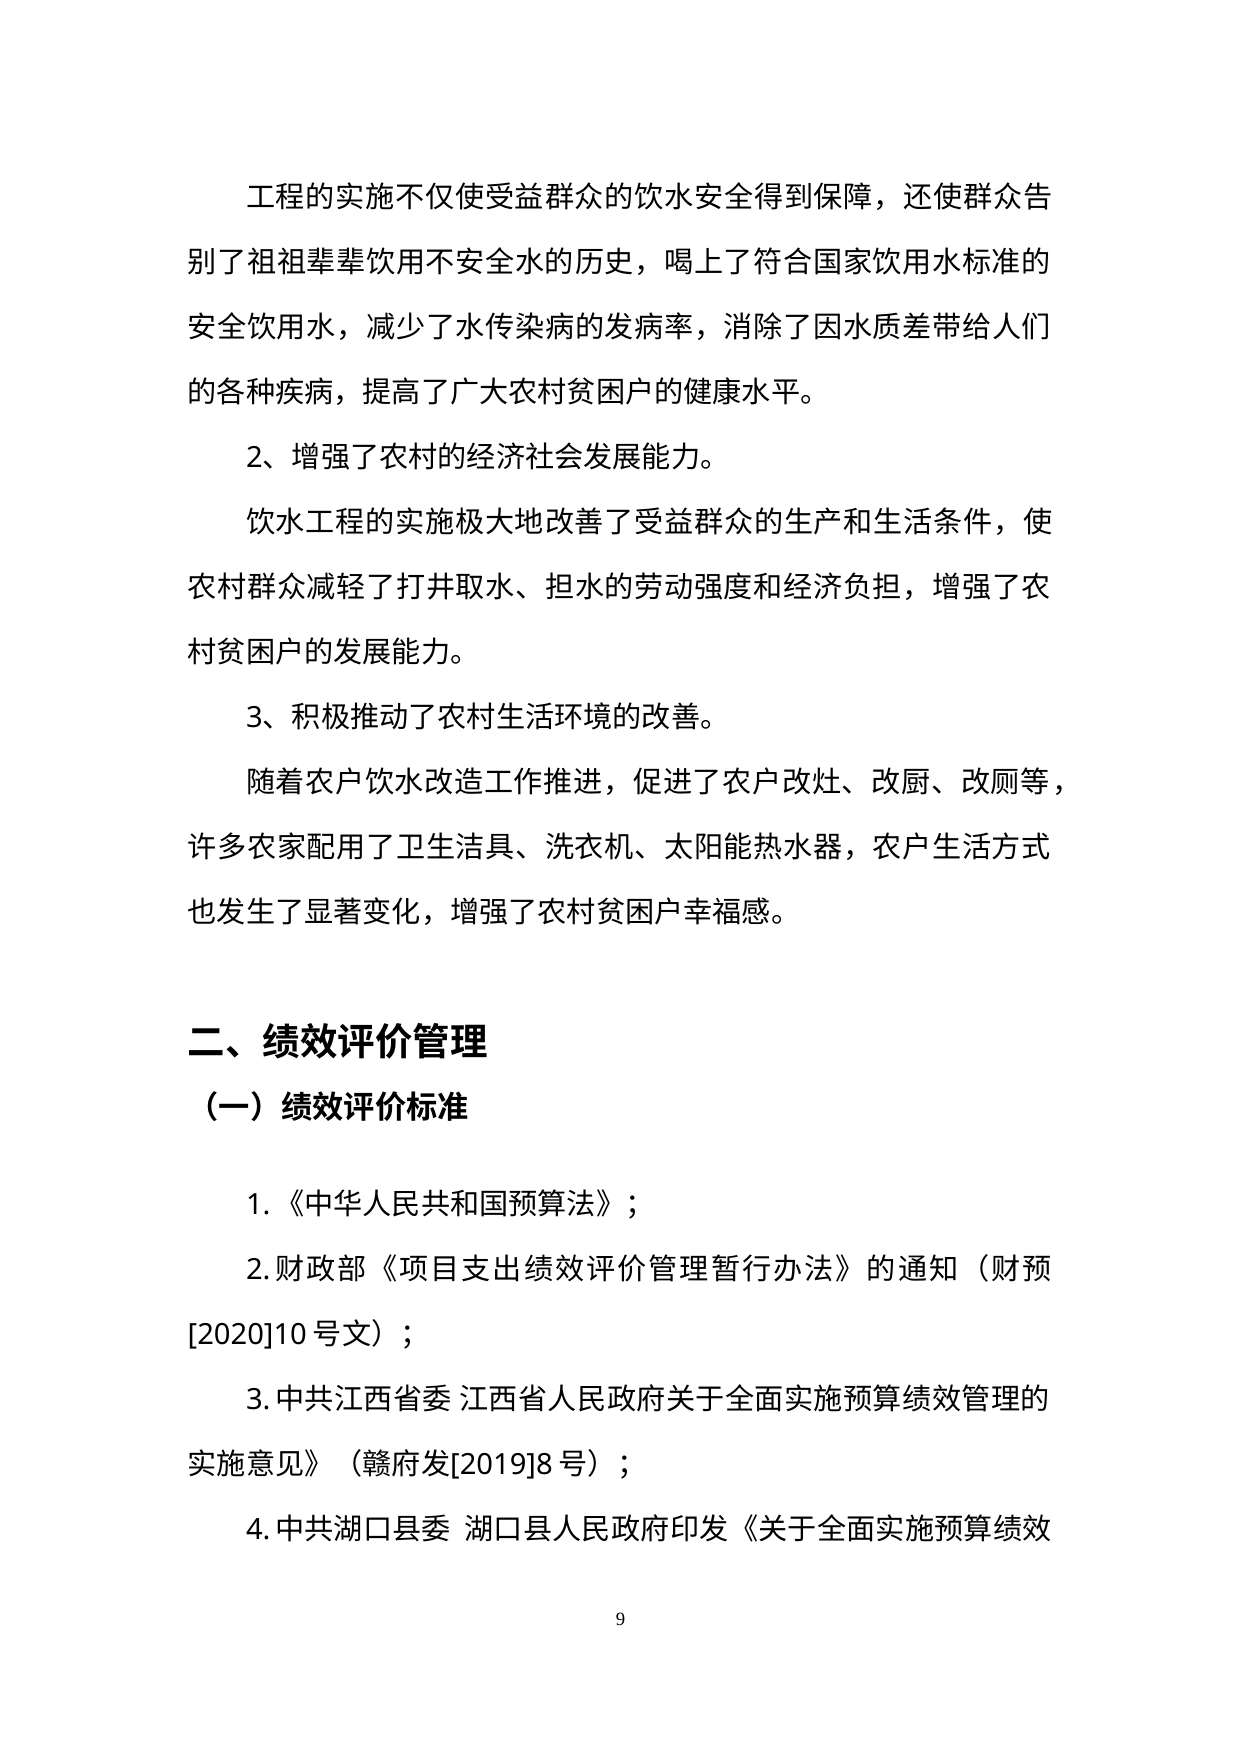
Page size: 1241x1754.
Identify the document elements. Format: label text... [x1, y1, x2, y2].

text 饮水工程的实施极大地改善了受益群众的生产和生活条件，使农村群众减轻了打井取水、担水的劳动强度和经济负担，增强了农村贫困户的发展能力。 [187, 487, 1053, 682]
list 《中华人民共和国预算法》； [187, 1169, 1053, 1234]
subtitle 二、绩效评价管理 [187, 1007, 1053, 1072]
text 2、增强了农村的经济社会发展能力。 [187, 422, 1053, 487]
text 3、积极推动了农村生活环境的改善。 [187, 682, 1053, 747]
text 工程的实施不仅使受益群众的饮水安全得到保障，还使群众告别了祖祖辈辈饮用不安全水的历史，喝上了符合国家饮用水标准的安全饮用水，减少了水传染病的发病率，消除了因水质差带给人们的各种疾病，提高了广大农村贫困户的健康水平。 [187, 162, 1053, 422]
list 中共江西省委 江西省人民政府关于全面实施预算绩效管理的实施意见》（赣府发[2019]8号）； [187, 1364, 1053, 1494]
subtitle （一）绩效评价标准 [187, 1072, 1053, 1137]
text 随着农户饮水改造工作推进，促进了农户改灶、改厨、改厕等，许多农家配用了卫生洁具、洗衣机、太阳能热水器，农户生活方式也发生了显著变化，增强了农村贫困户幸福感。 [187, 747, 1053, 942]
list 财政部《项目支出绩效评价管理暂行办法》的通知（财预[2020]10号文）； [187, 1234, 1053, 1364]
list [187, 1494, 1053, 1559]
